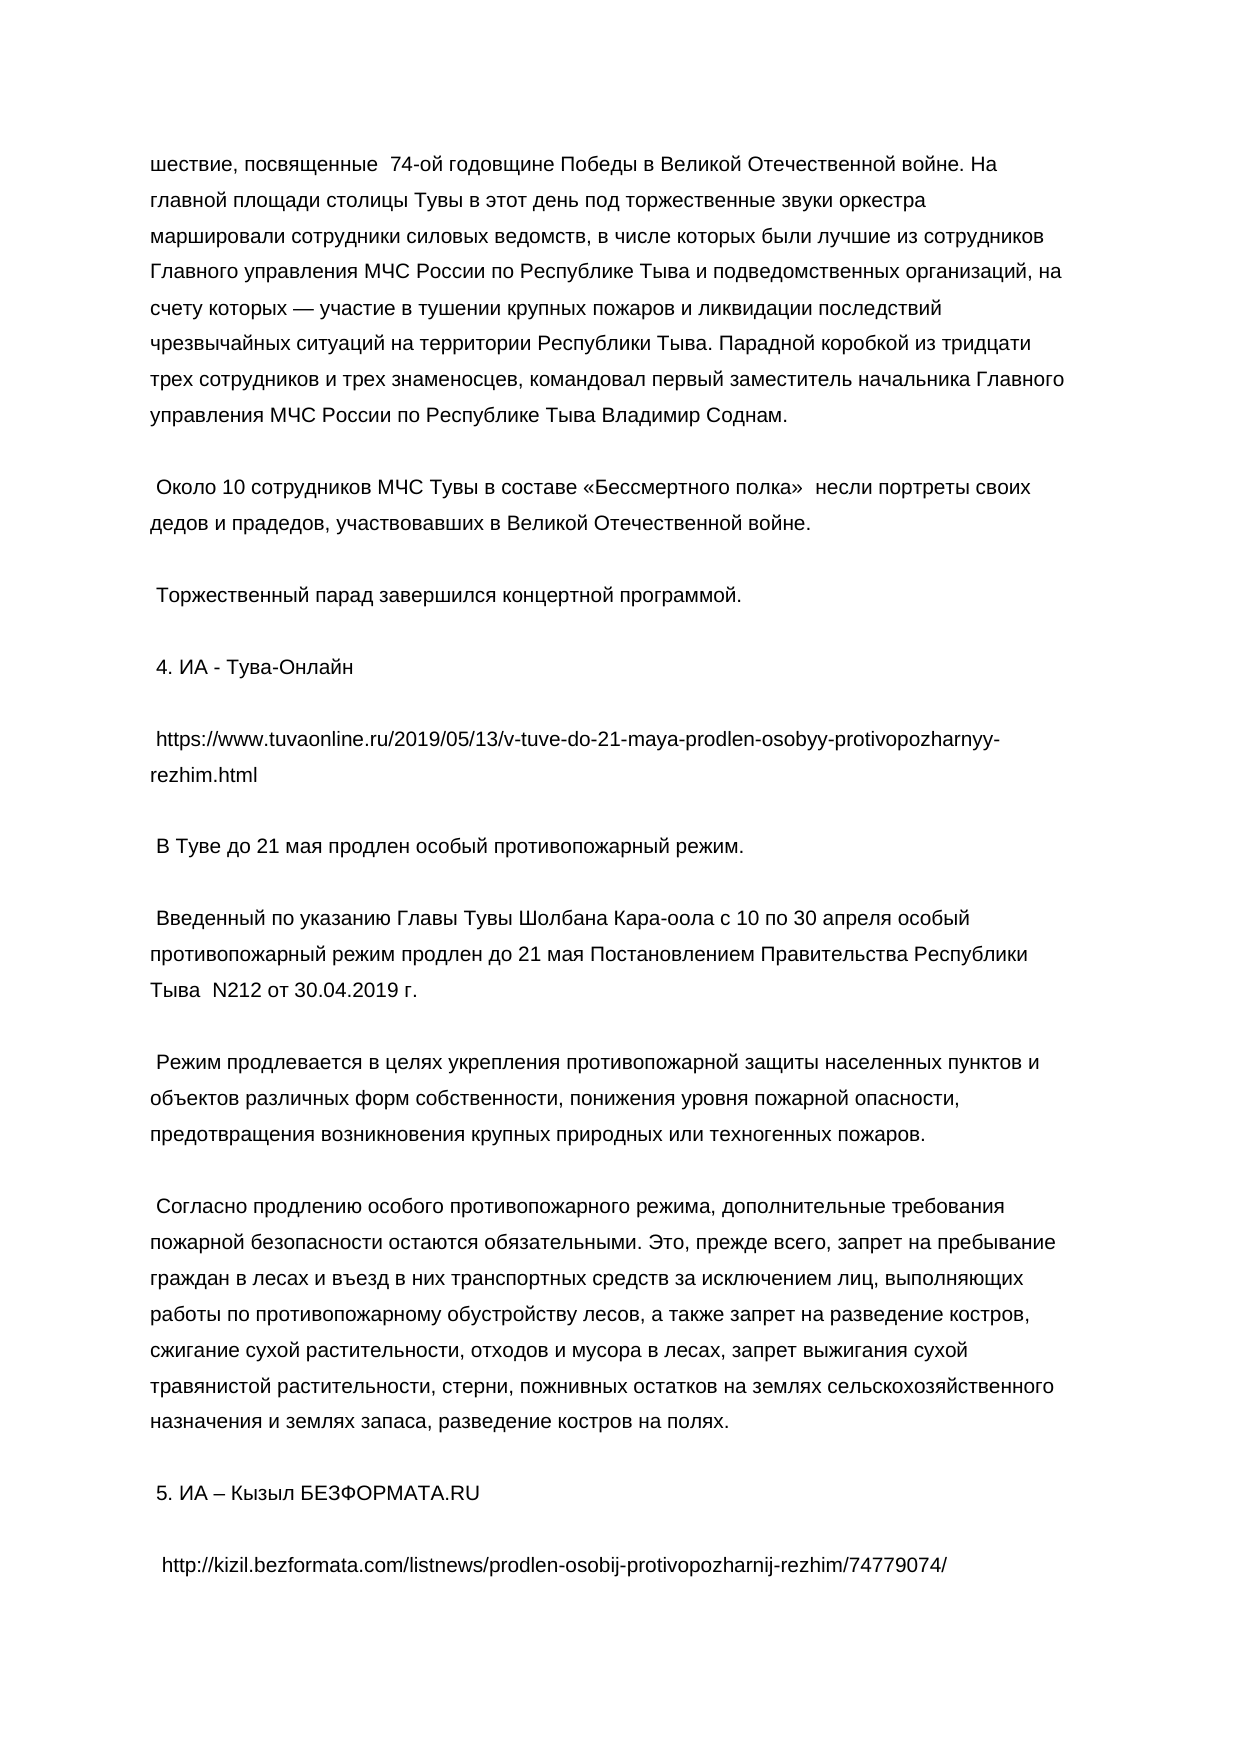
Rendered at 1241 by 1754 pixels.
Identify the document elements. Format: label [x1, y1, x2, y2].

table_cell [140, 150, 1078, 1577]
